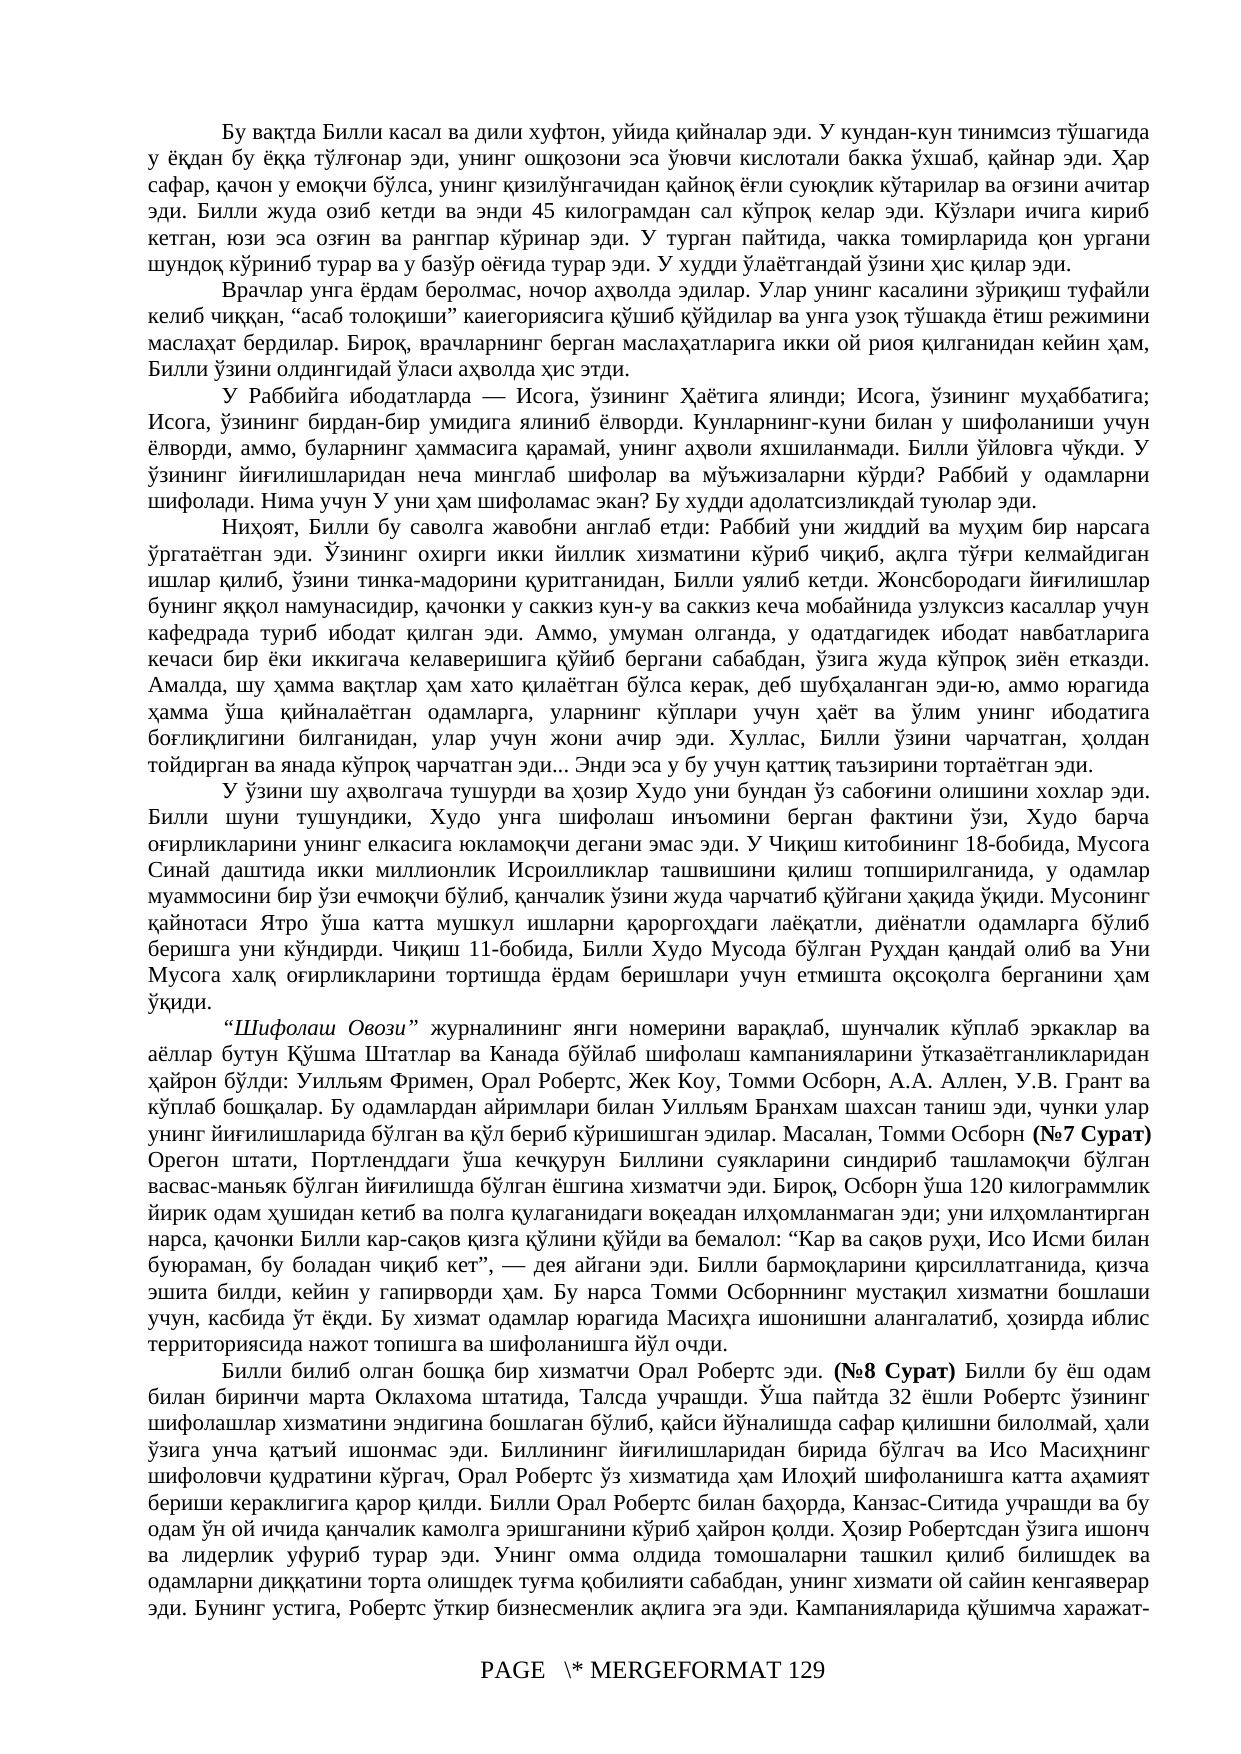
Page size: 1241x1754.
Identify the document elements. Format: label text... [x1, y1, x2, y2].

text У Раббийга ибодатларда — Исога, ўзининг Ҳаётига ялинди; Исога, ўзининг муҳаббатига; Исога, ўзининг бирдан-бир умидига ялиниб ёлворди. Кунларнинг-куни билан у шифоланиши учун ёлворди, аммо, буларнинг ҳаммасига қарамай, унинг аҳволи яхшиланмади. Билли ўйловга чўкди. У ўзининг йиғилишларидан неча минглаб шифолар ва мўъжизаларни кўрди? Раббий у одамларни шифолади. Нима учун У уни ҳам шифоламас экан? Бу худди адолатсизликдай туюлар эди. [148, 382, 1152, 513]
text Ниҳоят, Билли бу саволга жавобни англаб етди: Раббий уни жиддий ва муҳим бир нарсага ўргатаётган эди. Ўзининг охирги икки йиллик хизматини кўриб чиқиб, ақлга тўғри келмайдиган ишлар қилиб, ўзини тинка-мадорини қуритганидан, Билли уялиб кетди. Жонсбородаги йиғилишлар бунинг яққол намунасидир, қачонки у саккиз кун-у ва саккиз кеча мобайнида узлуксиз касаллар учун кафедрада туриб ибодат қилган эди. Аммо, умуман олганда, у одатдагидек ибодат навбатларига кечаси бир ёки иккигача келаверишига қўйиб бергани сабабдан, ўзига жуда кўпроқ зиён етказди. Амалда, шу ҳамма вақтлар ҳам хато қилаётган бўлса керак, деб шубҳаланган эди-ю, аммо юрагида ҳамма ўша қийналаётган одамларга, уларнинг кўплари учун ҳаёт ва ўлим унинг ибодатига боғлиқлигини билганидан, улар учун жони ачир эди. Хуллас, Билли ўзини чарчатган, ҳолдан тойдирган ва янада кўпроқ чарчатган эди... Энди эса у бу учун қаттиқ таъзирини тортаётган эди. [148, 513, 1152, 777]
text Врачлар унга ёрдам беролмас, ночор аҳволда эдилар. Улар унинг касалини зўриқиш туфайли келиб чиққан, “асаб толоқиши” каиегориясига қўшиб қўйдилар ва унга узоқ тўшакда ётиш режимини маслаҳат бердилар. Бироқ, врачларнинг берган маслаҳатларига икки ой риоя қилганидан кейин ҳам, Билли ўзини олдингидай ўласи аҳволда ҳис этди. [148, 276, 1152, 382]
text “Шифолаш Овози” журналининг янги номерини варақлаб, шунчалик кўплаб эркаклар ва аёллар бутун Қўшма Штатлар ва Канада бўйлаб шифолаш кампанияларини ўтказаётганликларидан ҳайрон бўлди: Уилльям Фримен, Орал Робертс, Жек Коу, Томми Осборн, А.А. Аллен, У.В. Грант ва кўплаб бошқалар. Бу одамлардан айримлари билан Уилльям Бранхам шахсан таниш эди, чунки улар унинг йиғилишларида бўлган ва қўл бериб кўришишган эдилар. Масалан, Томми Осборн (№7 Сурат) Орегон штати, Портленддаги ўша кечқурун Биллини суякларини синдириб ташламоқчи бўлган васвас-маньяк бўлган йиғилишда бўлган ёшгина хизматчи эди. Бироқ, Осборн ўша 120 килограммлик йирик одам ҳушидан кетиб ва полга қулаганидаги воқеадан илҳомланмаган эди; уни илҳомлантирган нарса, қачонки Билли кар-сақов қизга қўлини қўйди ва бемалол: “Кар ва сақов руҳи, Исо Исми билан буюраман, бу боладан чиқиб кет”, ― дея айгани эди. Билли бармоқларини қирсиллатганида, қизча эшита билди, кейин у гапирворди ҳам. Бу нарса Томми Осборннинг мустақил хизматни бошлаши учун, касбида ўт ёқди. Бу хизмат одамлар юрагида Масиҳга ишонишни алангалатиб, ҳозирда иблис территориясида нажот топишга ва шифоланишга йўл очди. [148, 1014, 1152, 1357]
text Бу вақтда Билли касал ва дили хуфтон, уйида қийналар эди. У кундан-кун тинимсиз тўшагида у ёқдан бу ёққа тўлғонар эди, унинг ошқозони эса ўювчи кислотали бакка ўхшаб, қайнар эди. Ҳар сафар, қачон у емоқчи бўлса, унинг қизилўнгачидан қайноқ ёғли суюқлик кўтарилар ва оғзини ачитар эди. Билли жуда озиб кетди ва энди 45 килограмдан сал кўпроқ келар эди. Кўзлари ичига кириб кетган, юзи эса озғин ва рангпар кўринар эди. У турган пайтида, чакка томирларида қон ургани шундоқ кўриниб турар ва у базўр оёғида турар эди. У худди ўлаётгандай ўзини ҳис қилар эди. [148, 118, 1152, 276]
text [148, 1357, 1152, 1620]
text У ўзини шу аҳволгача тушурди ва ҳозир Худо уни бундан ўз сабоғини олишини хохлар эди. Билли шуни тушундики, Худо унга шифолаш инъомини берган фактини ўзи, Худо барча оғирликларини унинг елкасига юкламоқчи дегани эмас эди. У Чиқиш китобининг 18-бобида, Мусога Синай даштида икки миллионлик Исроилликлар ташвишини қилиш топширилганида, у одамлар муаммосини бир ўзи ечмоқчи бўлиб, қанчалик ўзини жуда чарчатиб қўйгани ҳақида ўқиди. Мусонинг қайнотаси Ятро ўша катта мушкул ишларни қароргоҳдаги лаёқатли, диёнатли одамларга бўлиб беришга уни кўндирди. Чиқиш 11-бобида, Билли Худо Мусода бўлган Руҳдан қандай олиб ва Уни Мусога халқ оғирликларини тортишда ёрдам беришлари учун етмишта оқсоқолга берганини ҳам ўқиди. [148, 777, 1152, 1014]
